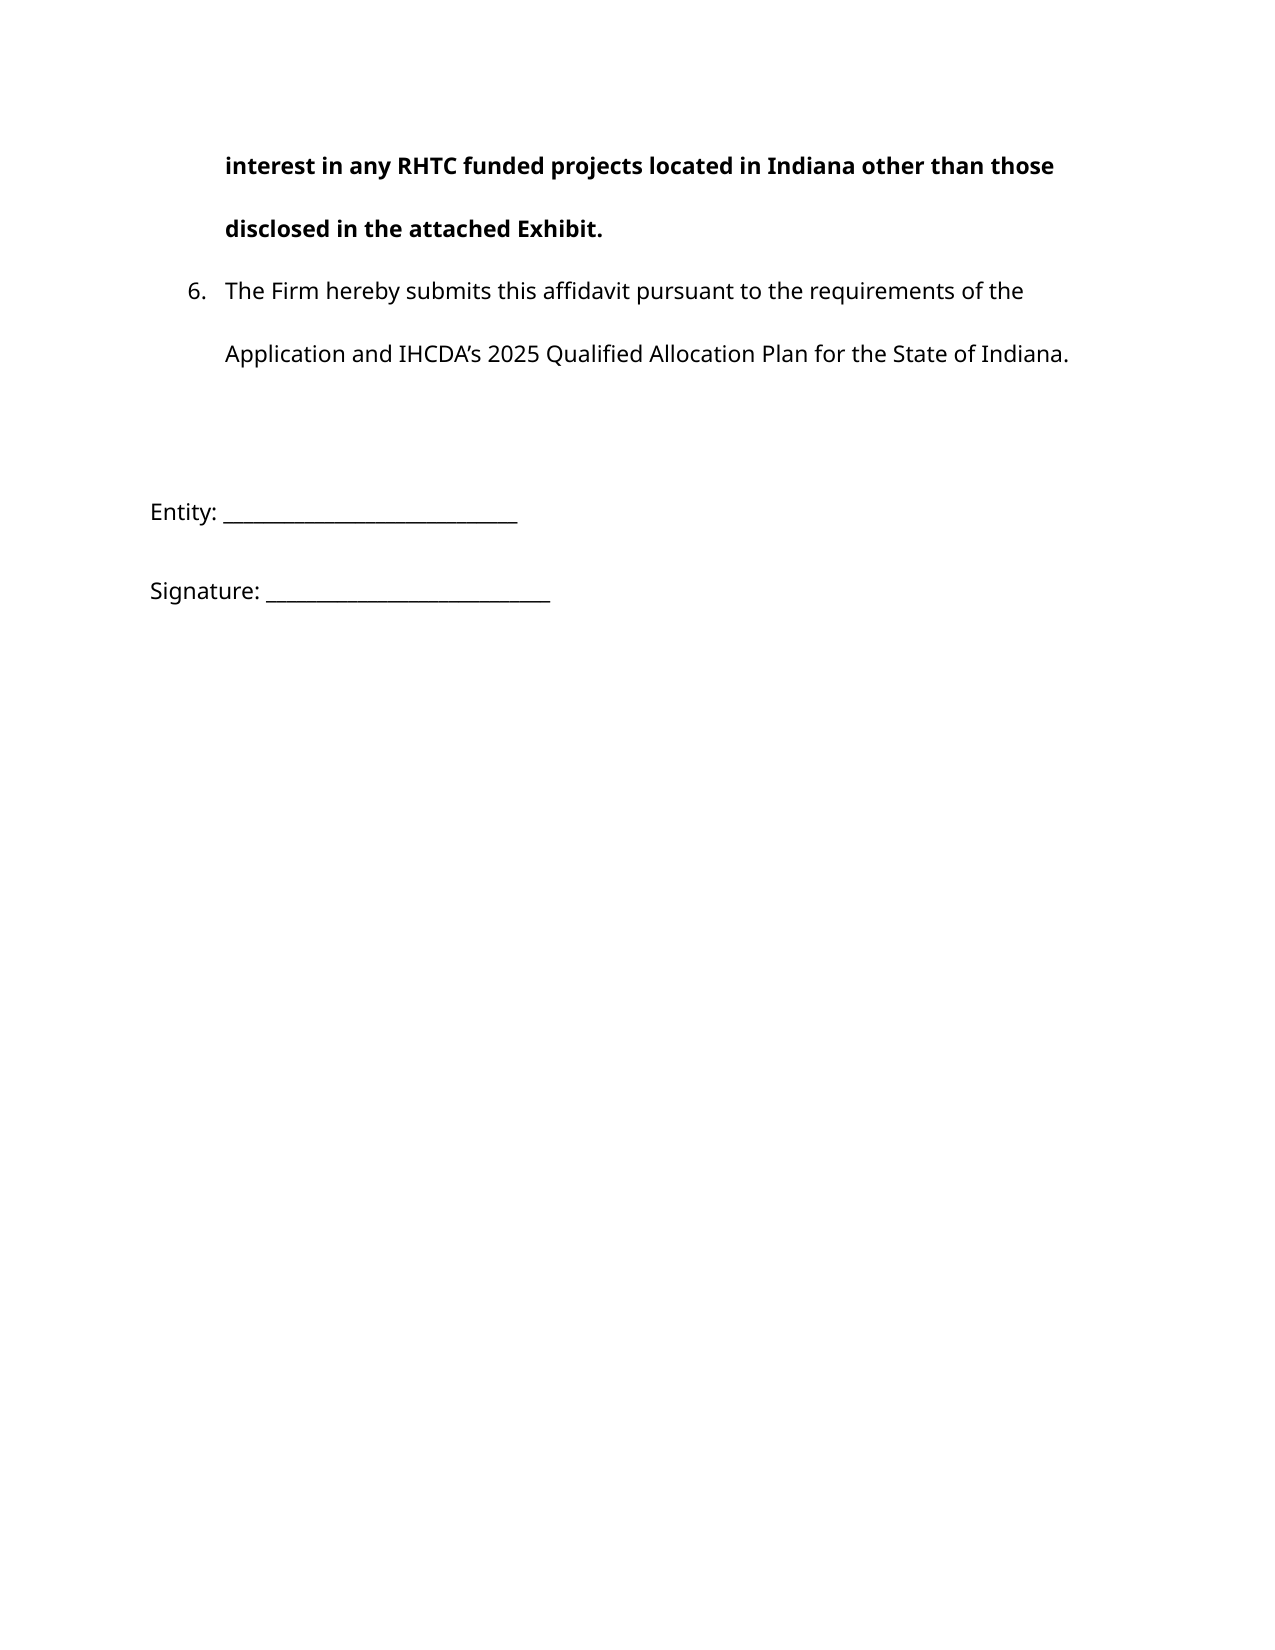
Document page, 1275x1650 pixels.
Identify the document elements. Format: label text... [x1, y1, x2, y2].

list The Firm hereby submits this affidavit pursuant to the requirements of the Application and IHCDA’s 2025 Qualified Allocation Plan for the State of Indiana. [187, 275, 1125, 369]
text Entity: _____________________________ [150, 496, 1125, 527]
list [187, 150, 1125, 244]
text Signature: ____________________________ [150, 575, 1125, 606]
